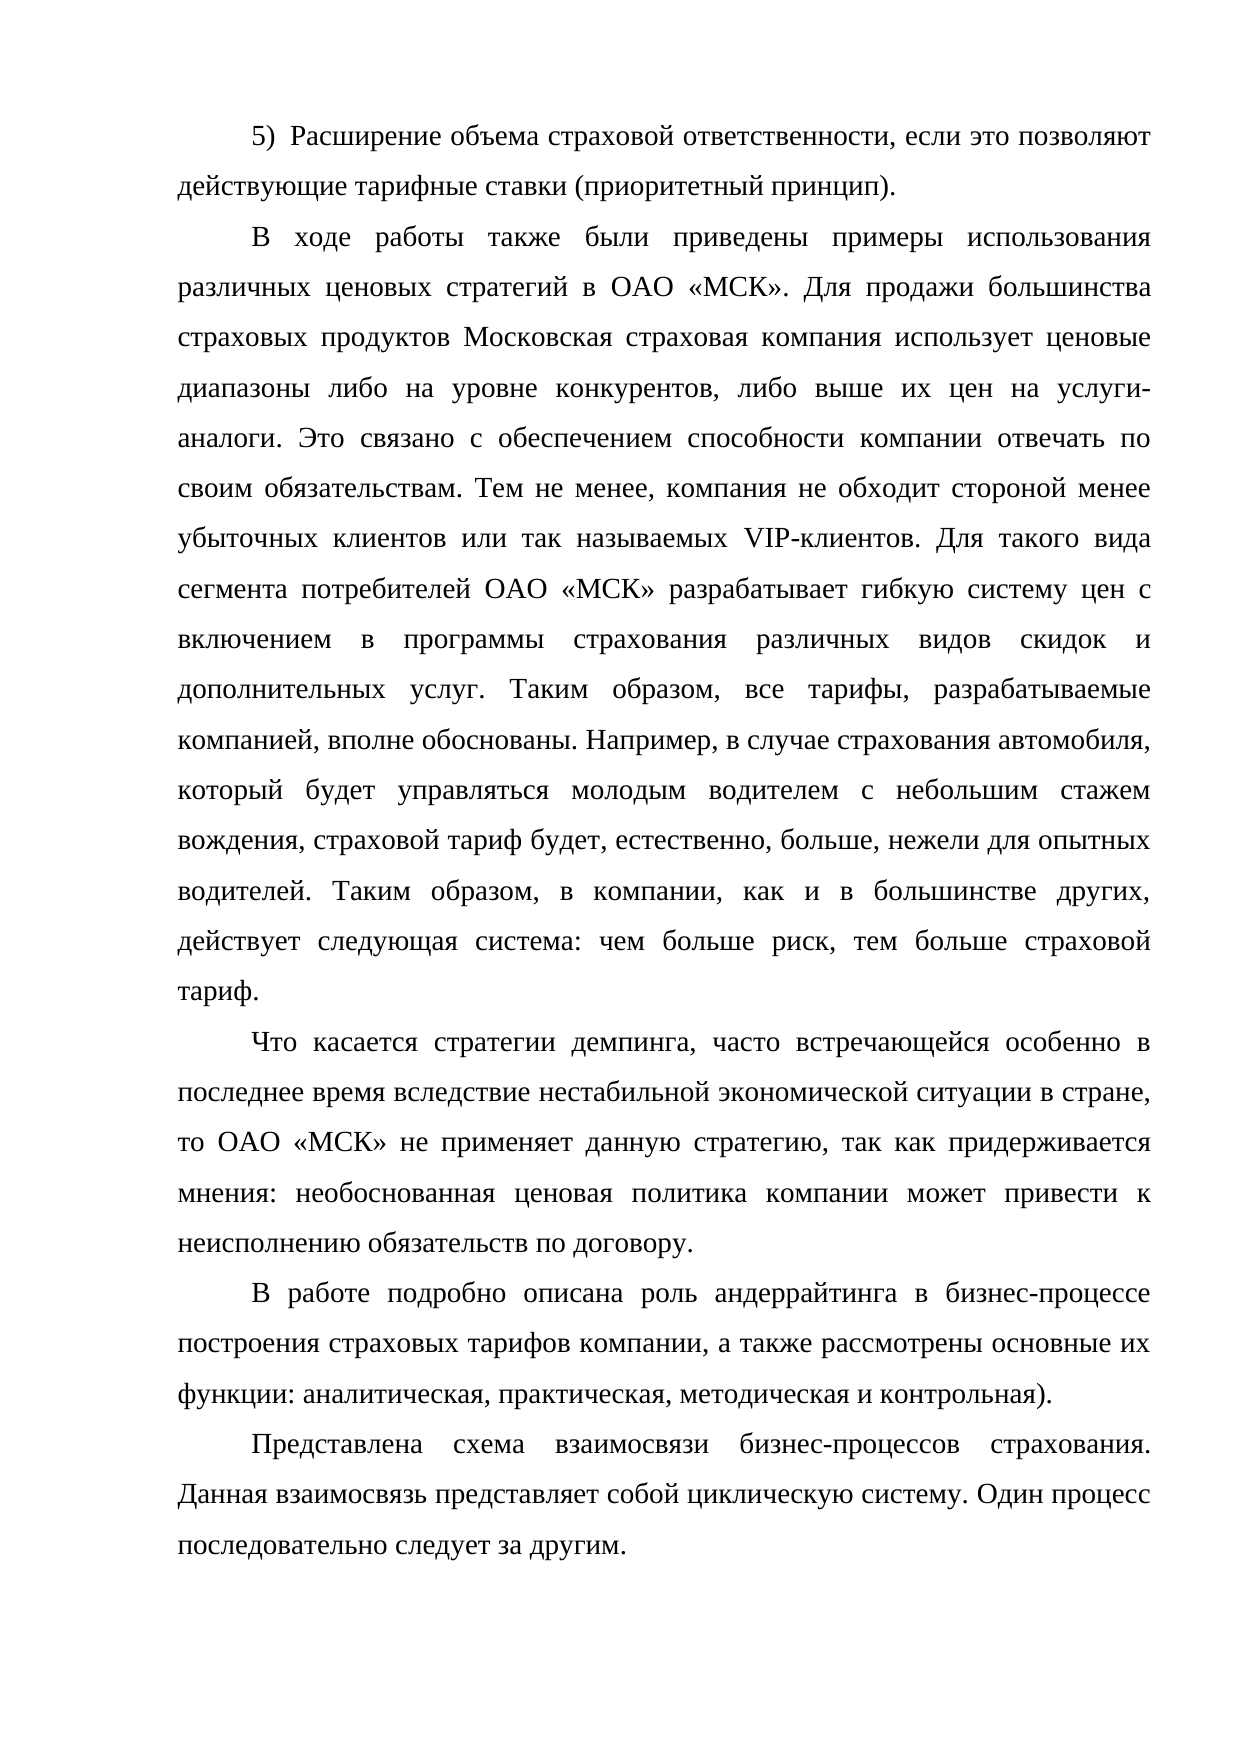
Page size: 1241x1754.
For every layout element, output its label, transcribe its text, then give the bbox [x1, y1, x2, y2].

text Что касается стратегии демпинга, часто встречающейся особенно в последнее время вследствие нестабильной экономической ситуации в стране, то ОАО «МСК» не применяет данную стратегию, так как придерживается мнения: необоснованная ценовая политика компании может привести к неисполнению обязательств по договору. [177, 1024, 1152, 1258]
text В работе подробно описана роль андеррайтинга в бизнес-процессе построения страховых тарифов компании, а также рассмотрены основные их функции: аналитическая, практическая, методическая и контрольная). [177, 1275, 1152, 1409]
text В ходе работы также были приведены примеры использования различных ценовых стратегий в ОАО «МСК». Для продажи большинства страховых продуктов Московская страховая компания использует ценовые диапазоны либо на уровне конкурентов, либо выше их цен на услуги-аналоги. Это связано с обеспечением способности компании отвечать по своим обязательствам. Тем не менее, компания не обходит стороной менее убыточных клиентов или так называемых VIP-клиентов. Для такого вида сегмента потребителей ОАО «МСК» разрабатывает гибкую систему цен с включением в программы страхования различных видов скидок и дополнительных услуг. Таким образом, все тарифы, разрабатываемые компанией, вполне обоснованы. Например, в случае страхования автомобиля, который будет управляться молодым водителем с небольшим стажем вождения, страховой тариф будет, естественно, больше, нежели для опытных водителей. Таким образом, в компании, как и в большинстве других, действует следующая система: чем больше риск, тем больше страховой тариф. [177, 219, 1152, 1007]
text Представлена схема взаимосвязи бизнес-процессов страхования. Данная взаимосвязь представляет собой циклическую систему. Один процесс последовательно следует за другим. [177, 1426, 1152, 1560]
list Расширение объема страховой ответственности, если это позволяют действующие тарифные ставки (приоритетный принцип). [177, 118, 1152, 202]
